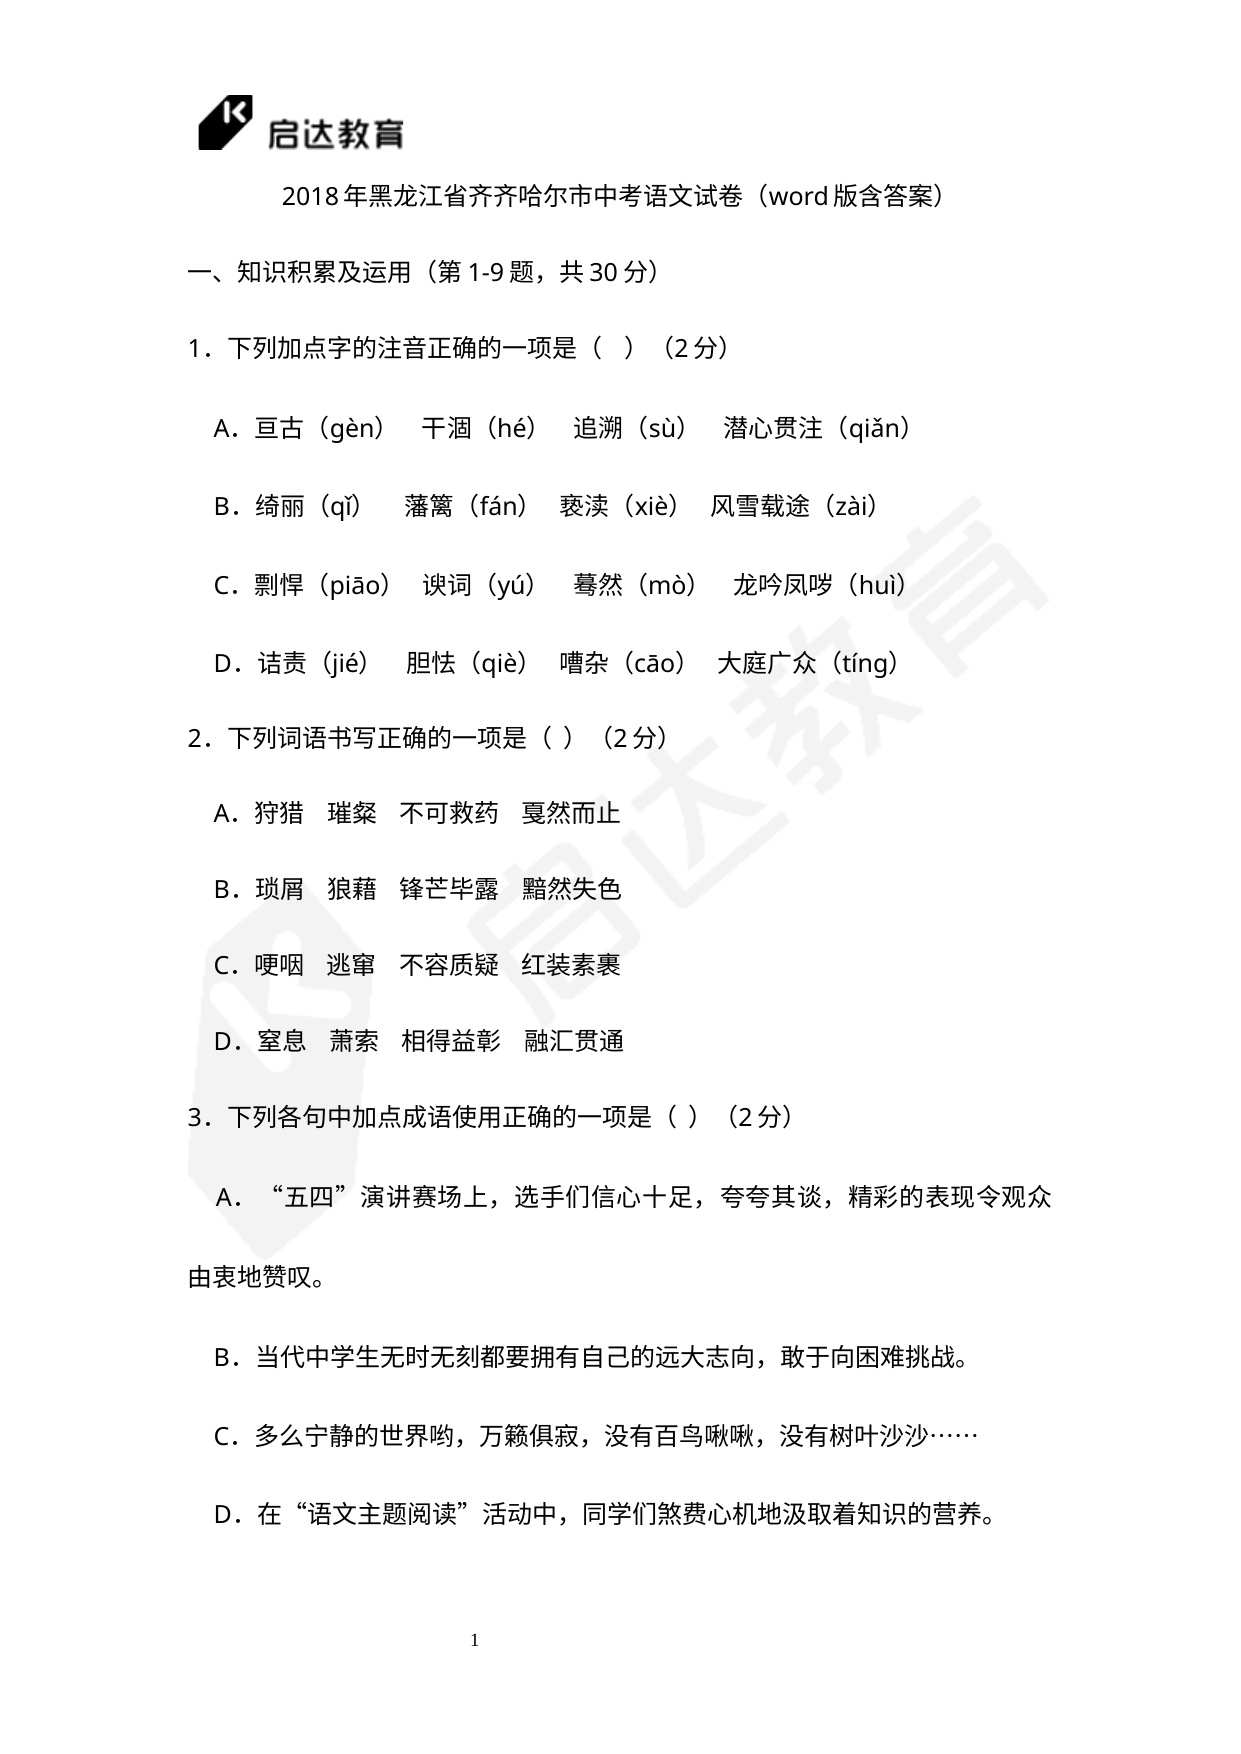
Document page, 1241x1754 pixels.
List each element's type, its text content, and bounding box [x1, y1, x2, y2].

text B．琐屑 狼藉 锋芒毕露 黯然失色 [187, 855, 1053, 920]
text A．狩猎 璀粲 不可救药 戛然而止 [187, 779, 1053, 844]
text D．窒息 萧索 相得益彰 融汇贯通 [187, 1007, 1053, 1072]
text C．哽咽 逃窜 不容质疑 红装素裹 [187, 931, 1053, 996]
text C．多么宁静的世界哟，万籁俱寂，没有百鸟啾啾，没有树叶沙沙…… [187, 1397, 1053, 1462]
text A．“五四”演讲赛场上，选手们信心十足，夸夸其谈，精彩的表现令观众由衷地赞叹。 [187, 1159, 1053, 1308]
text A．亘古（gèn） 干涸（hé） 追溯（sù） 潜心贯注（qiǎn） [187, 389, 1053, 454]
text D．在“语文主题阅读”活动中，同学们煞费心机地汲取着知识的营养。 [187, 1476, 1053, 1541]
text 一、知识积累及运用（第1-9题，共30分） [187, 238, 1053, 303]
text C．剽悍（piāo） 谀词（yú） 蓦然（mò） 龙吟凤哕（huì） [187, 547, 1053, 612]
text D．诘责（jié） 胆怯（qiè） 嘈杂（cāo） 大庭广众（tíng） [187, 625, 1053, 690]
text B．当代中学生无时无刻都要拥有自己的远大志向，敢于向困难挑战。 [187, 1319, 1053, 1384]
text 3．下列各句中加点成语使用正确的一项是（ ）（2分） [187, 1083, 1053, 1148]
text B．绮丽（qǐ） 藩篱（fán） 亵渎（xiè） 风雪载途（zài） [187, 468, 1053, 533]
text 2．下列词语书写正确的一项是（ ）（2分） [187, 704, 1053, 769]
picture [198, 95, 404, 150]
text 2018年黑龙江省齐齐哈尔市中考语文试卷（word版含答案） [187, 162, 1053, 227]
text 1．下列加点字的注音正确的一项是（ ）（2分） [187, 314, 1053, 379]
